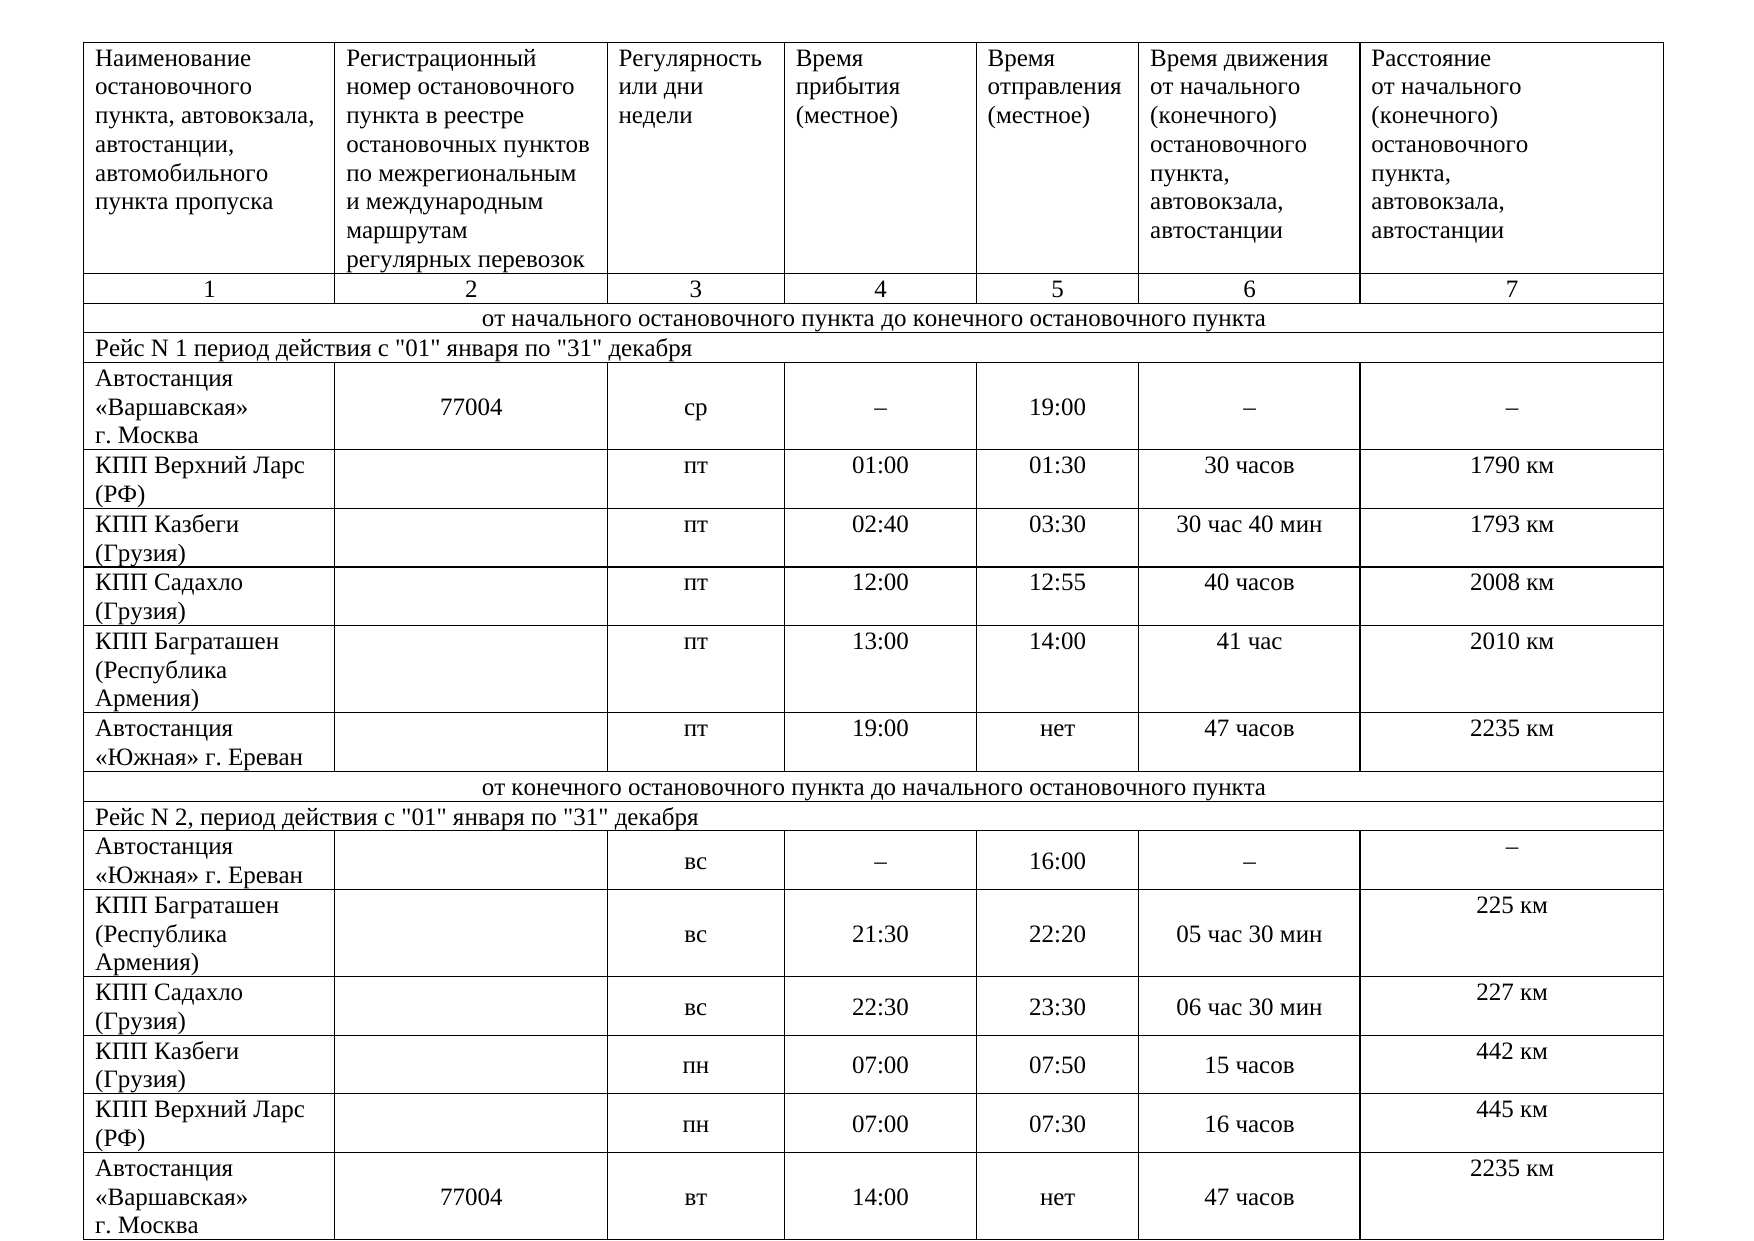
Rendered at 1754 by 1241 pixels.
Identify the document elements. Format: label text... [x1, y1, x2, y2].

table_cell – [1139, 831, 1359, 889]
table_header Регулярность или дни недели [608, 43, 784, 273]
table_cell 01:00 [785, 450, 976, 508]
table_cell [335, 831, 607, 889]
table_cell КПП Казбеги (Грузия) [84, 1036, 334, 1093]
table_cell 19:00 [785, 713, 976, 771]
table_cell [335, 450, 607, 508]
table_cell вс [608, 977, 784, 1035]
table_cell 225 км [1361, 890, 1663, 976]
table_cell КПП Верхний Ларс (РФ) [84, 1094, 334, 1152]
table_cell 2235 км [1361, 1153, 1663, 1239]
table_cell 4 [785, 274, 976, 302]
table_cell пт [608, 626, 784, 712]
table_cell 22:20 [977, 890, 1138, 976]
table_cell 40 часов [1139, 568, 1359, 625]
table_cell 30 час 40 мин [1139, 509, 1359, 566]
table_cell Автостанция «Варшавская» г. Москва [84, 1153, 334, 1239]
table_cell пн [608, 1036, 784, 1093]
table_cell 77004 [335, 363, 607, 449]
table_cell 07:00 [785, 1036, 976, 1093]
table_cell 7 [1361, 274, 1663, 302]
table_cell 22:30 [785, 977, 976, 1035]
table_cell 442 км [1361, 1036, 1663, 1093]
table_cell – [1361, 363, 1663, 449]
table_cell 47 часов [1139, 1153, 1359, 1239]
table_header Время отправления (местное) [977, 43, 1138, 273]
table_cell 14:00 [977, 626, 1138, 712]
table_cell 445 км [1361, 1094, 1663, 1152]
table_cell вс [608, 831, 784, 889]
table_cell 30 часов [1139, 450, 1359, 508]
table_cell [335, 568, 607, 625]
table_cell 23:30 [977, 977, 1138, 1035]
table_cell пт [608, 509, 784, 566]
table_cell – [785, 363, 976, 449]
table_cell 6 [1139, 274, 1359, 302]
table_cell 227 км [1361, 977, 1663, 1035]
table_cell Автостанция «Южная» г. Ереван [84, 713, 334, 771]
table_header Регистрационный номер остановочного пункта в реестре остановочных пунктов по межрегиональным и международным маршрутам регулярных перевозок [335, 43, 607, 273]
table_cell пт [608, 450, 784, 508]
table_cell вт [608, 1153, 784, 1239]
table_cell 2235 км [1361, 713, 1663, 771]
table_cell 13:00 [785, 626, 976, 712]
table_cell – [1361, 831, 1663, 889]
table_cell 41 час [1139, 626, 1359, 712]
table_cell КПП Баграташен (Республика Армения) [84, 626, 334, 712]
table_cell 14:00 [785, 1153, 976, 1239]
table_cell – [785, 831, 976, 889]
table_cell 02:40 [785, 509, 976, 566]
table_cell 12:55 [977, 568, 1138, 625]
table_cell нет [977, 713, 1138, 771]
table_cell 03:30 [977, 509, 1138, 566]
table_cell пн [608, 1094, 784, 1152]
table_cell вс [608, 890, 784, 976]
table_cell [335, 890, 607, 976]
table_cell 2008 км [1361, 568, 1663, 625]
table_header Расстояние от начального (конечного) остановочного пункта, автовокзала, автостанции [1361, 43, 1663, 273]
table_cell КПП Казбеги (Грузия) [84, 509, 334, 566]
table_cell пт [608, 713, 784, 771]
table_cell 3 [608, 274, 784, 302]
table_cell [335, 509, 607, 566]
table_cell [335, 1094, 607, 1152]
table_cell 1 [84, 274, 334, 302]
table_cell от начального остановочного пункта до конечного остановочного пункта [84, 304, 1663, 332]
table_cell [335, 977, 607, 1035]
table_cell 2 [335, 274, 607, 302]
table_cell 19:00 [977, 363, 1138, 449]
table_cell 47 часов [1139, 713, 1359, 771]
table_cell 06 час 30 мин [1139, 977, 1359, 1035]
table_cell Автостанция «Варшавская» г. Москва [84, 363, 334, 449]
table_cell 12:00 [785, 568, 976, 625]
table_cell 05 час 30 мин [1139, 890, 1359, 976]
table_cell 2010 км [1361, 626, 1663, 712]
table_cell КПП Верхний Ларс (РФ) [84, 450, 334, 508]
table_header Наименование остановочного пункта, автовокзала, автостанции, автомобильного пункта пропуска [84, 43, 334, 273]
table_cell 15 часов [1139, 1036, 1359, 1093]
table_header Время движения от начального (конечного) остановочного пункта, автовокзала, автостанции [1139, 43, 1359, 273]
table_cell от конечного остановочного пункта до начального остановочного пункта [84, 772, 1663, 801]
table_cell 16:00 [977, 831, 1138, 889]
table_cell ср [608, 363, 784, 449]
table_cell 21:30 [785, 890, 976, 976]
table_cell 07:50 [977, 1036, 1138, 1093]
table_cell 01:30 [977, 450, 1138, 508]
table_cell КПП Садахло (Грузия) [84, 977, 334, 1035]
table_cell 16 часов [1139, 1094, 1359, 1152]
table_cell 77004 [335, 1153, 607, 1239]
table_cell – [1139, 363, 1359, 449]
table_header Время прибытия (местное) [785, 43, 976, 273]
table_cell 07:00 [785, 1094, 976, 1152]
table_cell КПП Баграташен (Республика Армения) [84, 890, 334, 976]
table_cell КПП Садахло (Грузия) [84, 568, 334, 625]
table_cell 5 [977, 274, 1138, 302]
table_cell пт [608, 568, 784, 625]
table_cell нет [977, 1153, 1138, 1239]
table_cell Рейс N 2, период действия с "01" января по "31" декабря [84, 802, 1663, 830]
table_cell [335, 1036, 607, 1093]
table_cell Автостанция «Южная» г. Ереван [84, 831, 334, 889]
table_cell Рейс N 1 период действия с "01" января по "31" декабря [84, 333, 1663, 362]
table_cell [335, 713, 607, 771]
table_cell 1793 км [1361, 509, 1663, 566]
table_cell 07:30 [977, 1094, 1138, 1152]
table_cell 1790 км [1361, 450, 1663, 508]
table_cell [335, 626, 607, 712]
